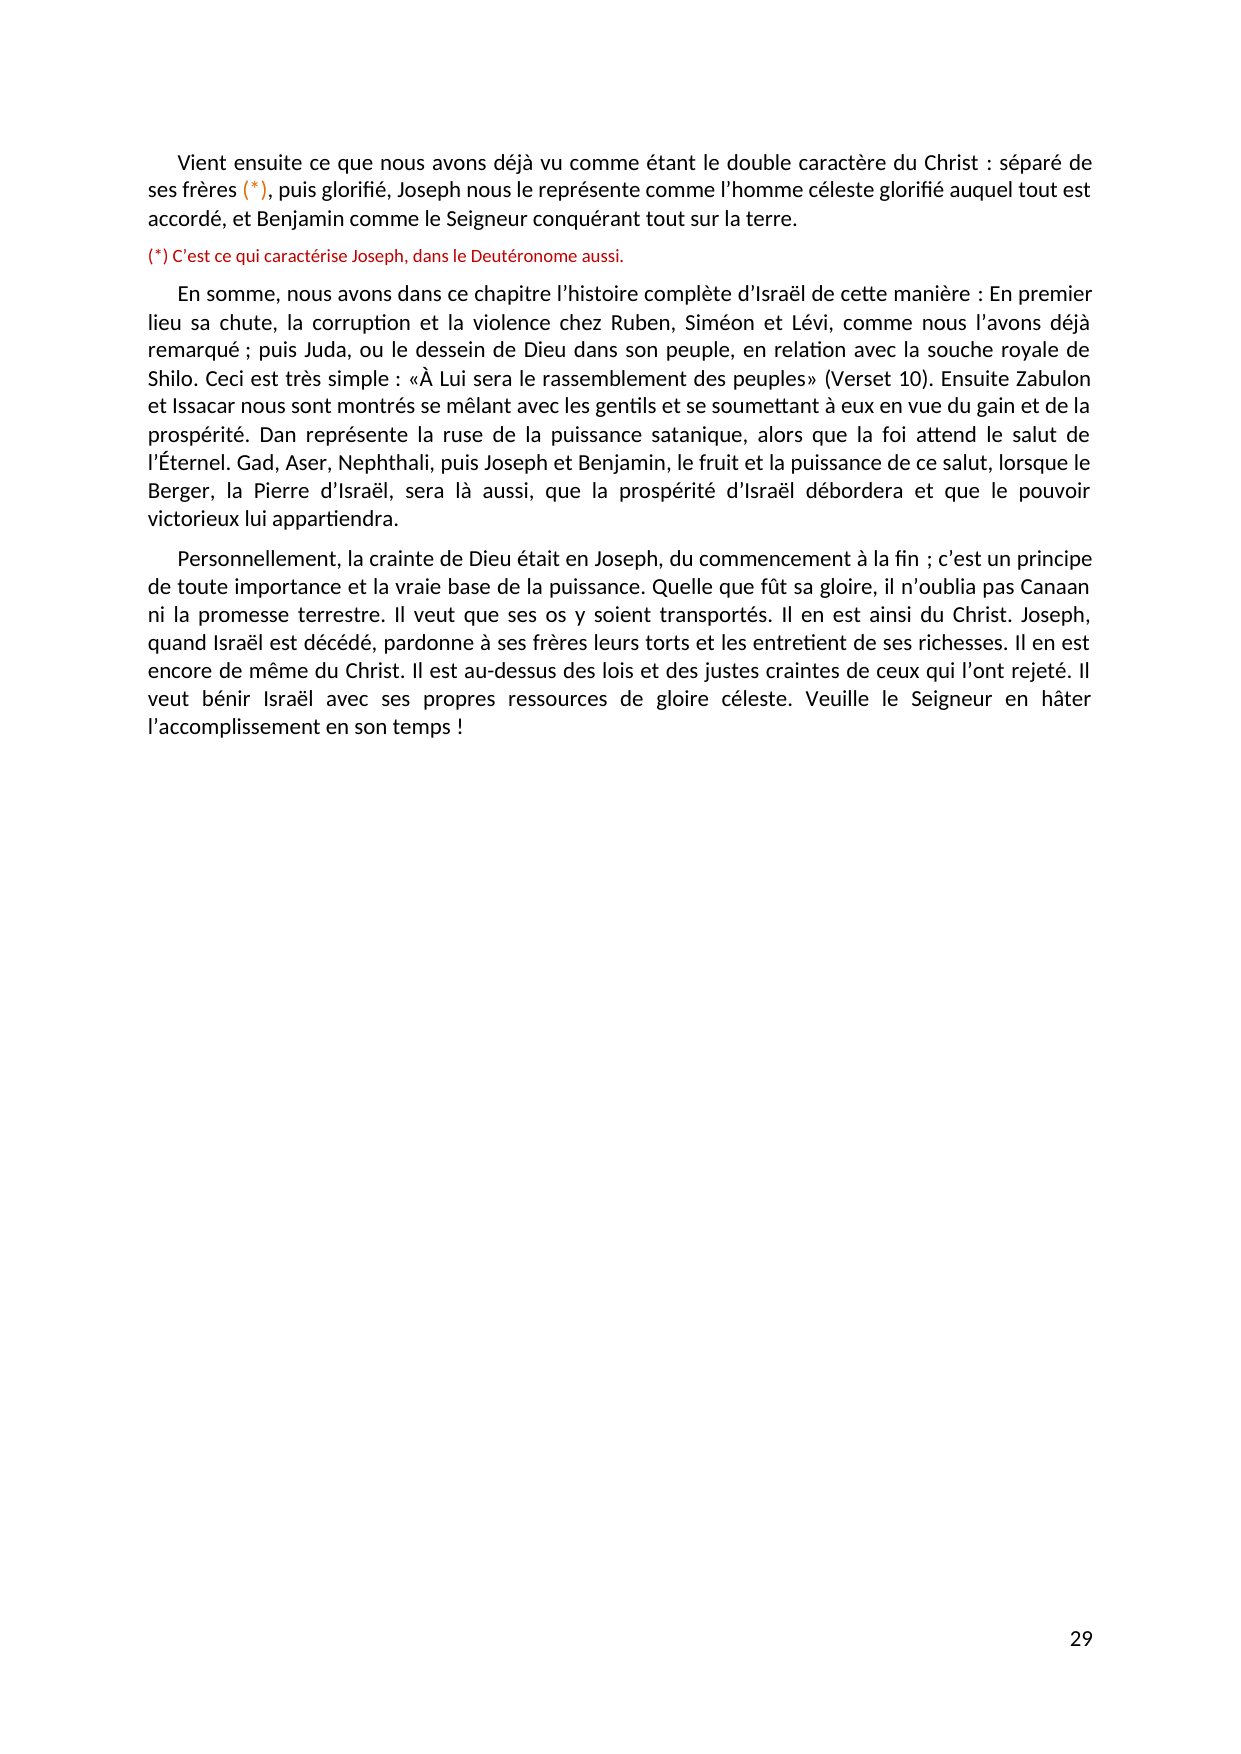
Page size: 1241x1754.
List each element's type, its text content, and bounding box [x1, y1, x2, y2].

text (*) C’est ce qui caractérise Joseph, dans le Deutéronome aussi. [148, 244, 1093, 267]
text En somme, nous avons dans ce chapitre l’histoire complète d’Israël de cette manière : En premier lieu sa chute, la corruption et la violence chez Ruben, Siméon et Lévi, comme nous l’avons déjà remarqué ; puis Juda, ou le dessein de Dieu dans son peuple, en relation avec la souche royale de Shilo. Ceci est très simple : «À Lui sera le rassemblement des peuples» (Verset 10). Ensuite Zabulon et Issacar nous sont montrés se mêlant avec les gentils et se soumettant à eux en vue du gain et de la prospérité. Dan représente la ruse de la puissance satanique, alors que la foi attend le salut de l’Éternel. Gad, Aser, Nephthali, puis Joseph et Benjamin, le fruit et la puissance de ce salut, lorsque le Berger, la Pierre d’Israël, sera là aussi, que la prospérité d’Israël débordera et que le pouvoir victorieux lui appartiendra. [148, 279, 1093, 532]
text Personnellement, la crainte de Dieu était en Joseph, du commencement à la fin ; c’est un principe de toute importance et la vraie base de la puissance. Quelle que fût sa gloire, il n’oublia pas Canaan ni la promesse terrestre. Il veut que ses os y soient transportés. Il en est ainsi du Christ. Joseph, quand Israël est décédé, pardonne à ses frères leurs torts et les entretient de ses richesses. Il en est encore de même du Christ. Il est au-dessus des lois et des justes craintes de ceux qui l’ont rejeté. Il veut bénir Israël avec ses propres ressources de gloire céleste. Veuille le Seigneur en hâter l’accomplissement en son temps ! [148, 544, 1093, 740]
text Vient ensuite ce que nous avons déjà vu comme étant le double caractère du Christ : séparé de ses frères (*), puis glorifié, Joseph nous le représente comme l’homme céleste glorifié auquel tout est accordé, et Benjamin comme le Seigneur conquérant tout sur la terre. [148, 148, 1093, 232]
